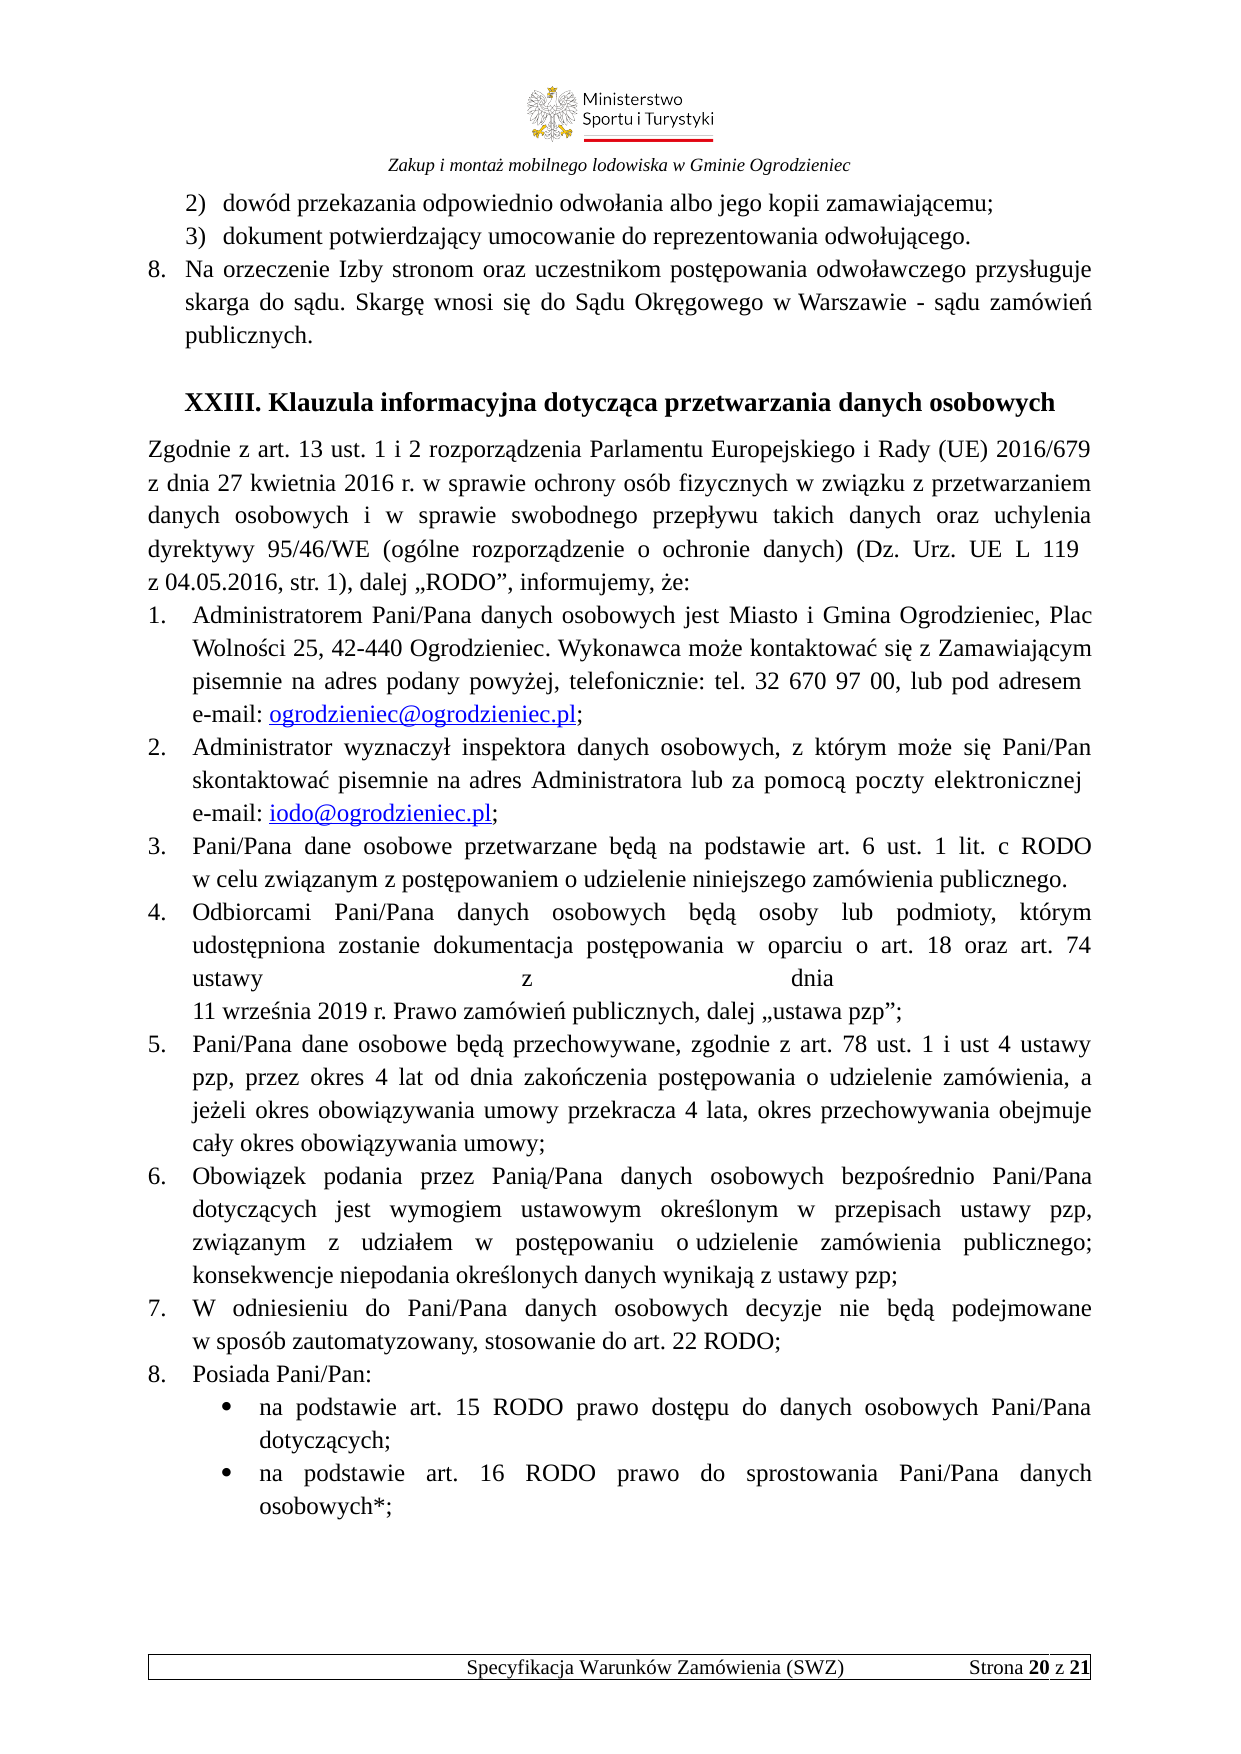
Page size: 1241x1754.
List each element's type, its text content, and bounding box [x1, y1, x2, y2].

list Administrator wyznaczył inspektora danych osobowych, z którym może się Pani/Pan skontaktować pisemnie na adres Administratora lub za pomocą poczty elektronicznej e-mail: iodo@ogrodzieniec.pl; [148, 732, 1093, 827]
list Pani/Pana dane osobowe będą przechowywane, zgodnie z art. 78 ust. 1 i ust 4 ustawy pzp, przez okres 4 lat od dnia zakończenia postępowania o udzielenie zamówienia, a jeżeli okres obowiązywania umowy przekracza 4 lata, okres przechowywania obejmuje cały okres obowiązywania umowy; [148, 1029, 1093, 1157]
list Na orzeczenie Izby stronom oraz uczestnikom postępowania odwoławczego przysługuje skarga do sądu. Skargę wnosi się do Sądu Okręgowego w Warszawie - sądu zamówień publicznych. [148, 254, 1093, 349]
list Odbiorcami Pani/Pana danych osobowych będą osoby lub podmioty, którym udostępniona zostanie dokumentacja postępowania w oparciu o art. 18 oraz art. 74 ustawy z dnia 11 września 2019 r. Prawo zamówień publicznych, dalej „ustawa pzp”; [148, 897, 1093, 1025]
list na podstawie art. 15 RODO prawo dostępu do danych osobowych Pani/Pana dotyczących; [222, 1392, 1093, 1454]
list dokument potwierdzający umocowanie do reprezentowania odwołującego. [185, 221, 1093, 250]
list Obowiązek podania przez Panią/Pana danych osobowych bezpośrednio Pani/Pana dotyczących jest wymogiem ustawowym określonym w przepisach ustawy pzp, związanym z udziałem w postępowaniu o udzielenie zamówienia publicznego; konsekwencje niepodania określonych danych wynikają z ustawy pzp; [148, 1161, 1093, 1289]
list na podstawie art. 16 RODO prawo do sprostowania Pani/Pana danych osobowych*; [222, 1458, 1093, 1520]
list Administratorem Pani/Pana danych osobowych jest Miasto i Gmina Ogrodzieniec, Plac Wolności 25, 42-440 Ogrodzieniec. Wykonawca może kontaktować się z Zamawiającym pisemnie na adres podany powyżej, telefonicznie: tel. 32 670 97 00, lub pod adresem e-mail: ogrodzieniec@ogrodzieniec.pl; [148, 600, 1093, 727]
picture [514, 73, 726, 155]
text XXIII. Klauzula informacyjna dotycząca przetwarzania danych osobowych [148, 386, 1093, 417]
list Pani/Pana dane osobowe przetwarzane będą na podstawie art. 6 ust. 1 lit. c RODO w celu związanym z postępowaniem o udzielenie niniejszego zamówienia publicznego. [148, 831, 1093, 893]
text Zgodnie z art. 13 ust. 1 i 2 rozporządzenia Parlamentu Europejskiego i Rady (UE) 2016/679 z dnia 27 kwietnia 2016 r. w sprawie ochrony osób fizycznych w związku z przetwarzaniem danych osobowych i w sprawie swobodnego przepływu takich danych oraz uchylenia dyrektywy 95/46/WE (ogólne rozporządzenie o ochronie danych) (Dz. Urz. UE L 119 z 04.05.2016, str. 1), dalej „RODO”, informujemy, że: [148, 434, 1093, 595]
list dowód przekazania odpowiednio odwołania albo jego kopii zamawiającemu; [185, 188, 1093, 217]
list W odniesieniu do Pani/Pana danych osobowych decyzje nie będą podejmowane w sposób zautomatyzowany, stosowanie do art. 22 RODO; [148, 1293, 1093, 1355]
list Posiada Pani/Pan: [148, 1359, 1093, 1388]
